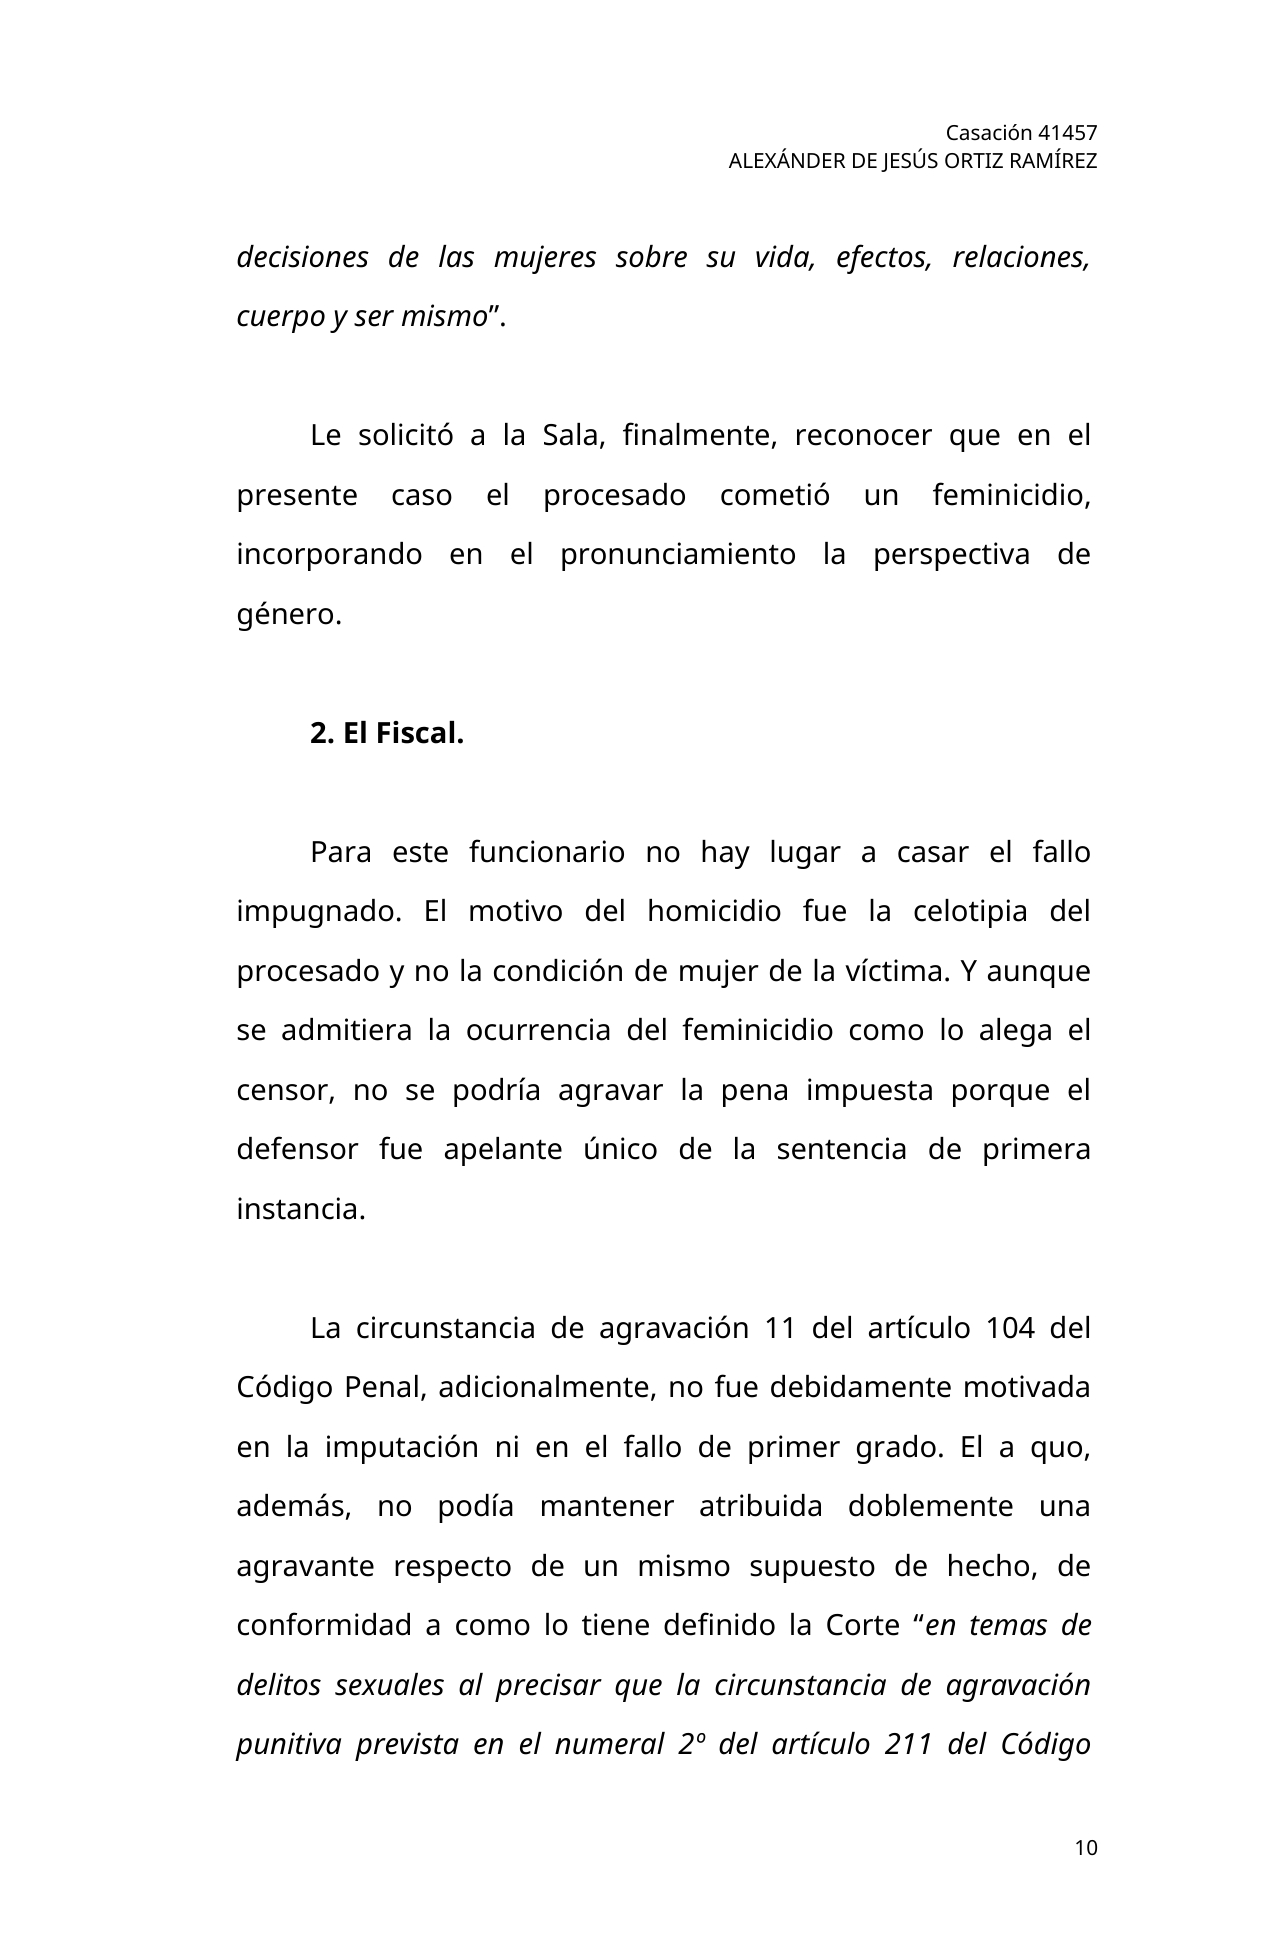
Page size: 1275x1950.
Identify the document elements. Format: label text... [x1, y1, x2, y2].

text Le solicitó a la Sala, finalmente, reconocer que en el presente caso el procesado cometió un feminicidio, incorporando en el pronunciamiento la perspectiva de género. [236, 415, 1092, 633]
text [236, 1307, 1092, 1763]
text 2. El Fiscal. [236, 712, 1092, 752]
text Para este funcionario no hay lugar a casar el fallo impugnado. El motivo del homicidio fue la celotipia del procesado y no la condición de mujer de la víctima. Y aunque se admitiera la ocurrencia del feminicidio como lo alega el censor, no se podría agravar la pena impuesta porque el defensor fue apelante único de la sentencia de primera instancia. [236, 831, 1092, 1228]
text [236, 236, 1092, 335]
